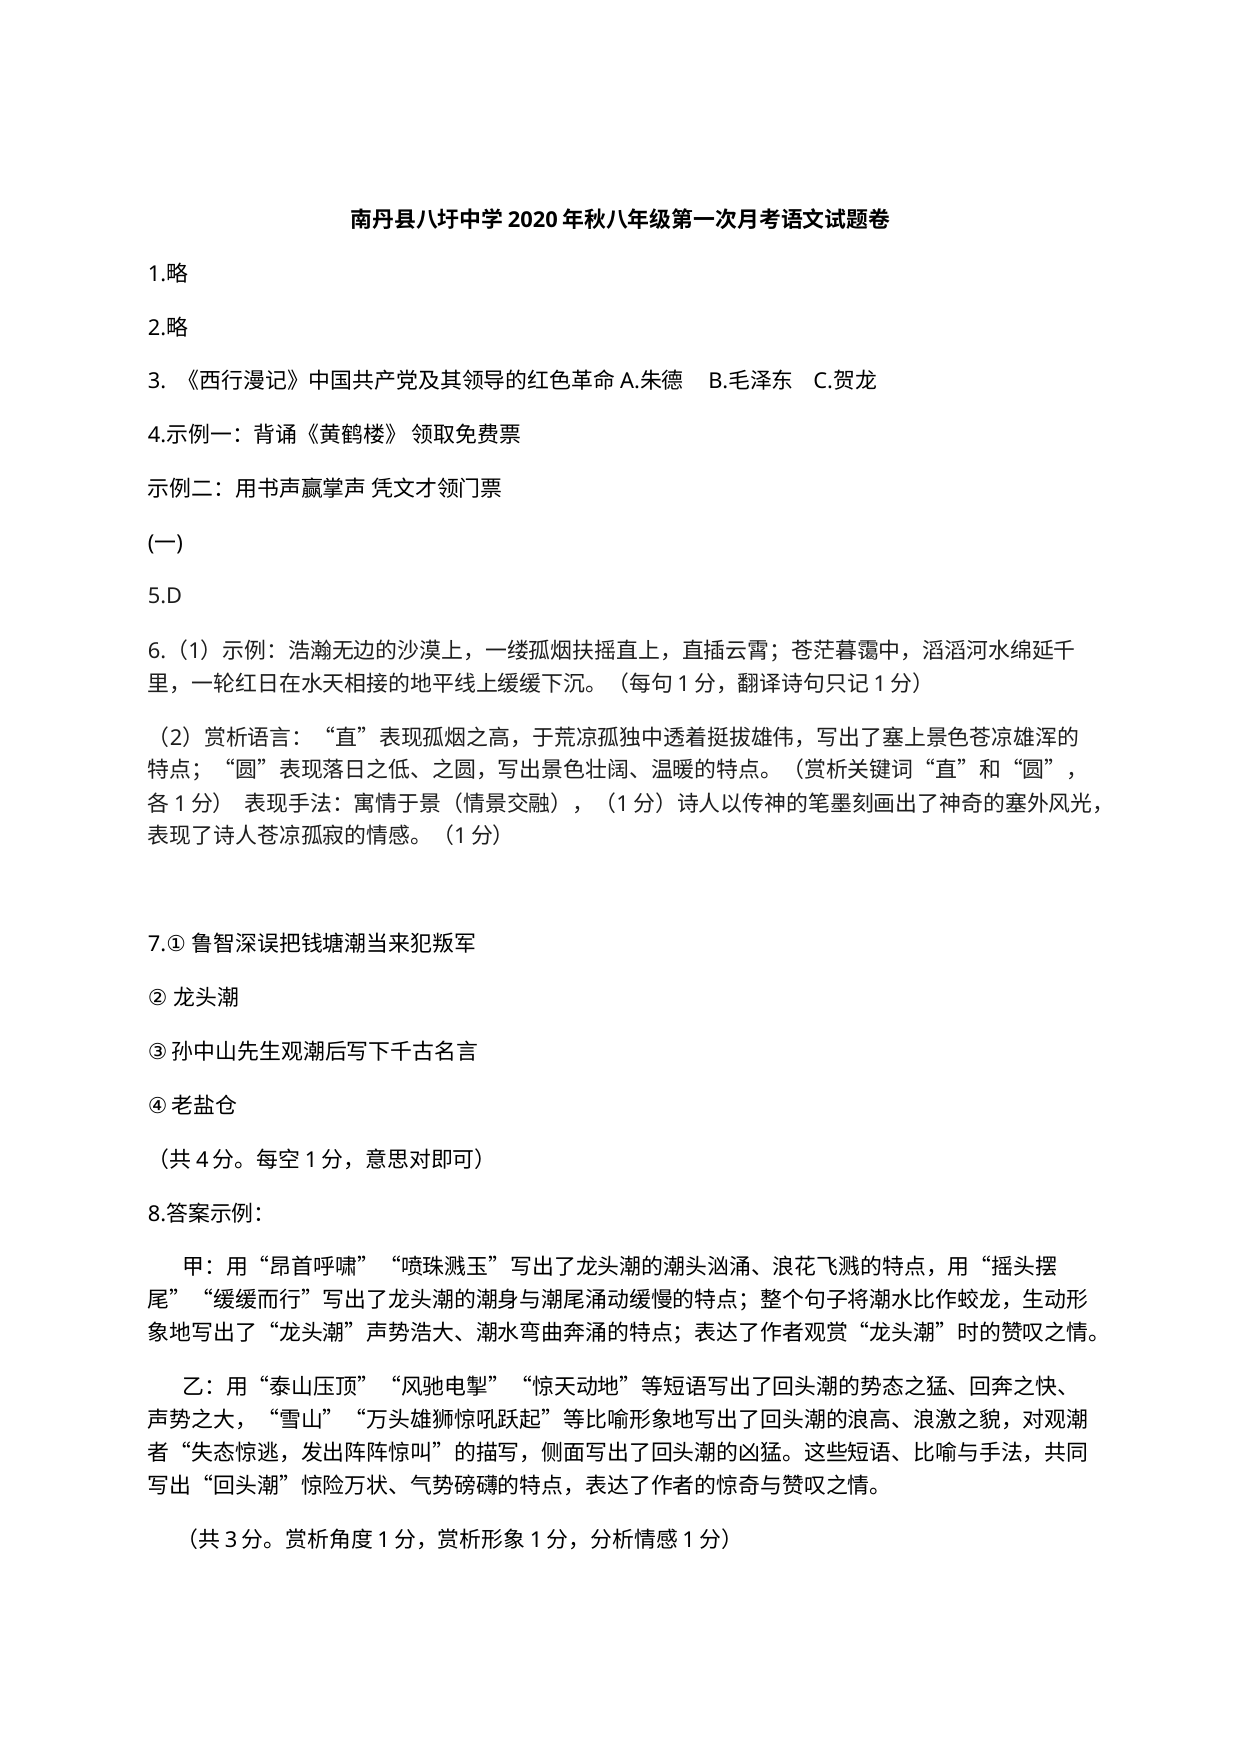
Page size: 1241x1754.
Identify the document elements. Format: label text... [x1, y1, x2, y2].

text ④老盐仓 [148, 1087, 1092, 1120]
text 3. 《西行漫记》中国共产党及其领导的红色革命 A.朱德 B.毛泽东 C.贺龙 [148, 363, 1092, 396]
text 4.示例一：背诵《黄鹤楼》 领取免费票 [148, 417, 1092, 449]
text 示例二：用书声赢掌声 凭文才领门票 [148, 470, 1092, 503]
text 5.D [148, 578, 1092, 611]
text 7.① 鲁智深误把钱塘潮当来犯叛军 [148, 926, 1092, 959]
text （共3分。赏析角度1分，赏析形象1分，分析情感1分） [148, 1522, 1092, 1554]
text ③孙中山先生观潮后写下千古名言 [148, 1033, 1092, 1066]
text （2）赏析语言：“直”表现孤烟之高，于荒凉孤独中透着挺拔雄伟，写出了塞上景色苍凉雄浑的特点；“圆”表现落日之低、之圆，写出景色壮阔、温暖的特点。（赏析关键词“直”和“圆”，各1分） 表现手法：寓情于景（情景交融），（1分）诗人以传神的笔墨刻画出了神奇的塞外风光，表现了诗人苍凉孤寂的情感。（1分） [148, 719, 1092, 851]
text ② 龙头潮 [148, 979, 1092, 1012]
text 6.（1）示例：浩瀚无边的沙漠上，一缕孤烟扶摇直上，直插云霄；苍茫暮霭中，滔滔河水绵延千里，一轮红日在水天相接的地平线上缓缓下沉。（每句1分，翻译诗句只记1分） [148, 632, 1092, 698]
text 2.略 [148, 309, 1092, 342]
text （共4分。每空1分，意思对即可） [148, 1141, 1092, 1174]
text 乙：用“泰山压顶”“风驰电掣”“惊天动地”等短语写出了回头潮的势态之猛、回奔之快、声势之大，“雪山”“万头雄狮惊吼跃起”等比喻形象地写出了回头潮的浪高、浪激之貌，对观潮者“失态惊逃，发出阵阵惊叫”的描写，侧面写出了回头潮的凶猛。这些短语、比喻与手法，共同写出“回头潮”惊险万状、气势磅礴的特点，表达了作者的惊奇与赞叹之情。 [148, 1369, 1092, 1501]
text (一) [148, 524, 1092, 557]
text 1.略 [148, 255, 1092, 288]
text 南丹县八圩中学2020年秋八年级第一次月考语文试题卷 [148, 201, 1092, 234]
text 8.答案示例： [148, 1195, 1092, 1228]
text 甲：用“昂首呼啸”“喷珠溅玉”写出了龙头潮的潮头汹涌、浪花飞溅的特点，用“摇头摆尾”“缓缓而行”写出了龙头潮的潮身与潮尾涌动缓慢的特点；整个句子将潮水比作蛟龙，生动形象地写出了“龙头潮”声势浩大、潮水弯曲奔涌的特点；表达了作者观赏“龙头潮”时的赞叹之情。 [148, 1249, 1092, 1348]
